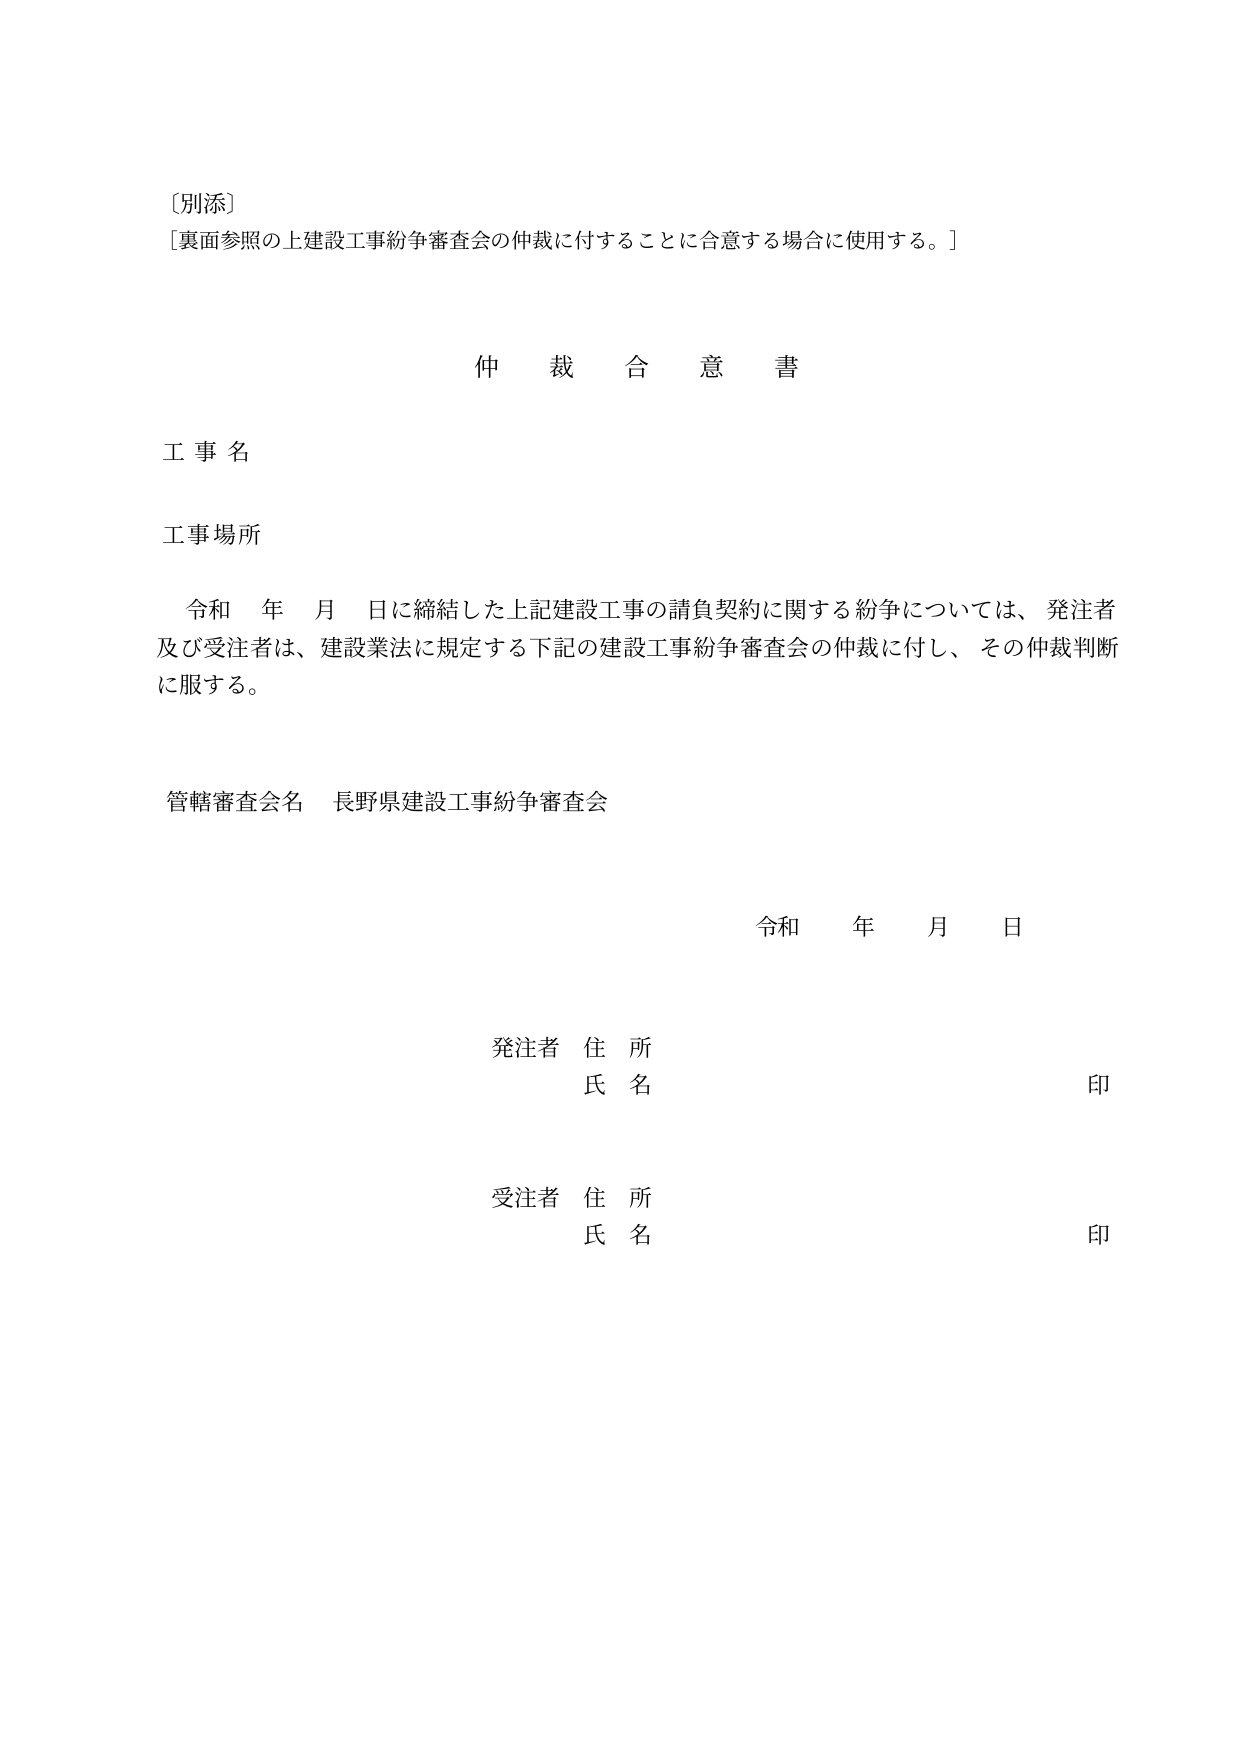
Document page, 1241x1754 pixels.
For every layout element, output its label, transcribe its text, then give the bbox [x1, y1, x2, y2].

text 管轄審査会名 長野県建設工事紛争審査会 [157, 782, 1126, 819]
text 氏 名 印 [148, 1065, 1122, 1103]
text 〔別添〕 [157, 183, 1119, 221]
text 受注者 住 所 [148, 1178, 1122, 1215]
text 発注者 住 所 [148, 1028, 1122, 1065]
text 令和 年 月 日に締結した上記建設工事の請負契約に関する紛争については、 発注者及び受注者は、建設業法に規定する下記の建設工事紛争審査会の仲裁に付し、 その仲裁判断に服する。 [157, 590, 1119, 702]
text 令和 年 月 日 [157, 907, 1126, 944]
text 工事場所 [157, 515, 1126, 552]
text 氏 名 印 [148, 1215, 1122, 1253]
text 工 事 名 [157, 431, 1126, 469]
text 仲 裁 合 意 書 [148, 347, 1126, 385]
text ［裏面参照の上建設工事紛争審査会の仲裁に付することに合意する場合に使用する。］ [157, 221, 1119, 258]
